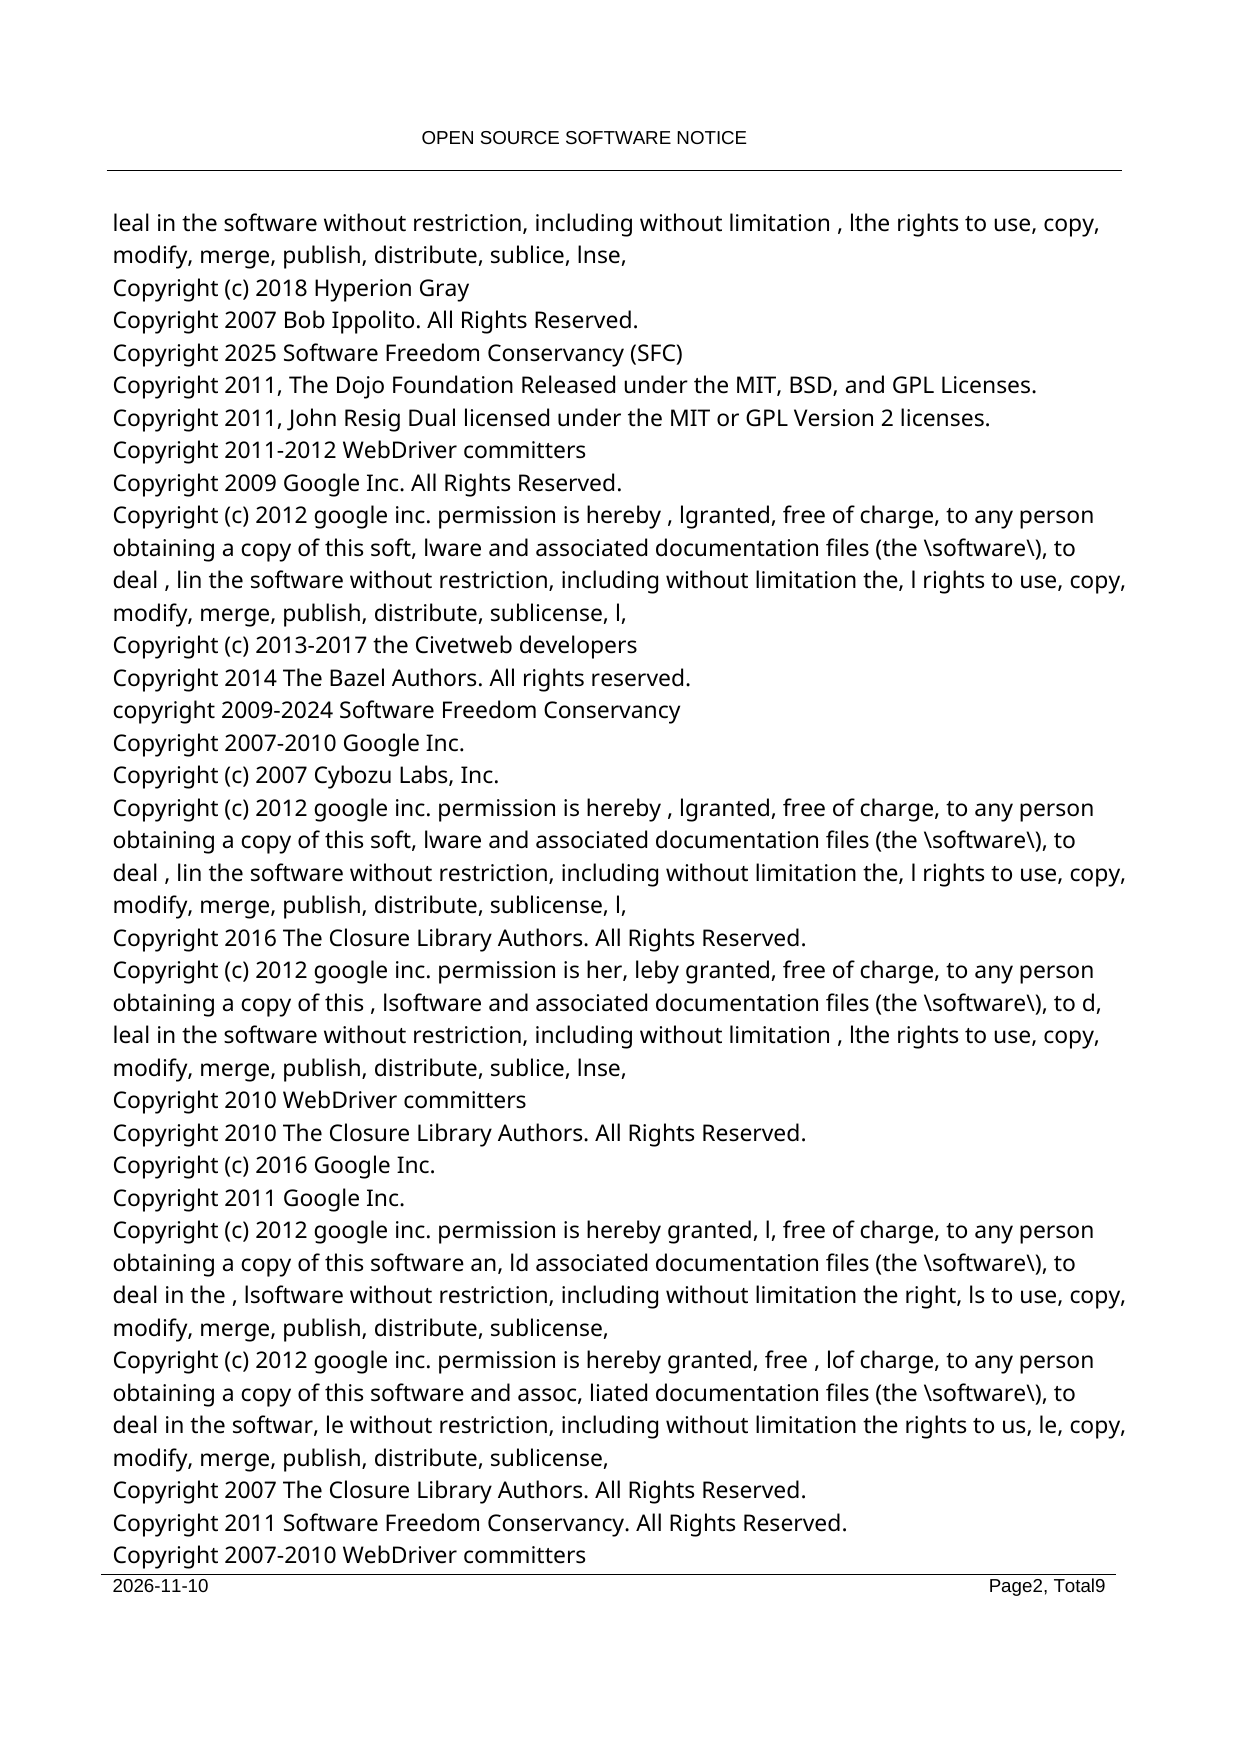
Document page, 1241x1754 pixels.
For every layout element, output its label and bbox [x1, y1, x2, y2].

text [112, 206, 1128, 1571]
